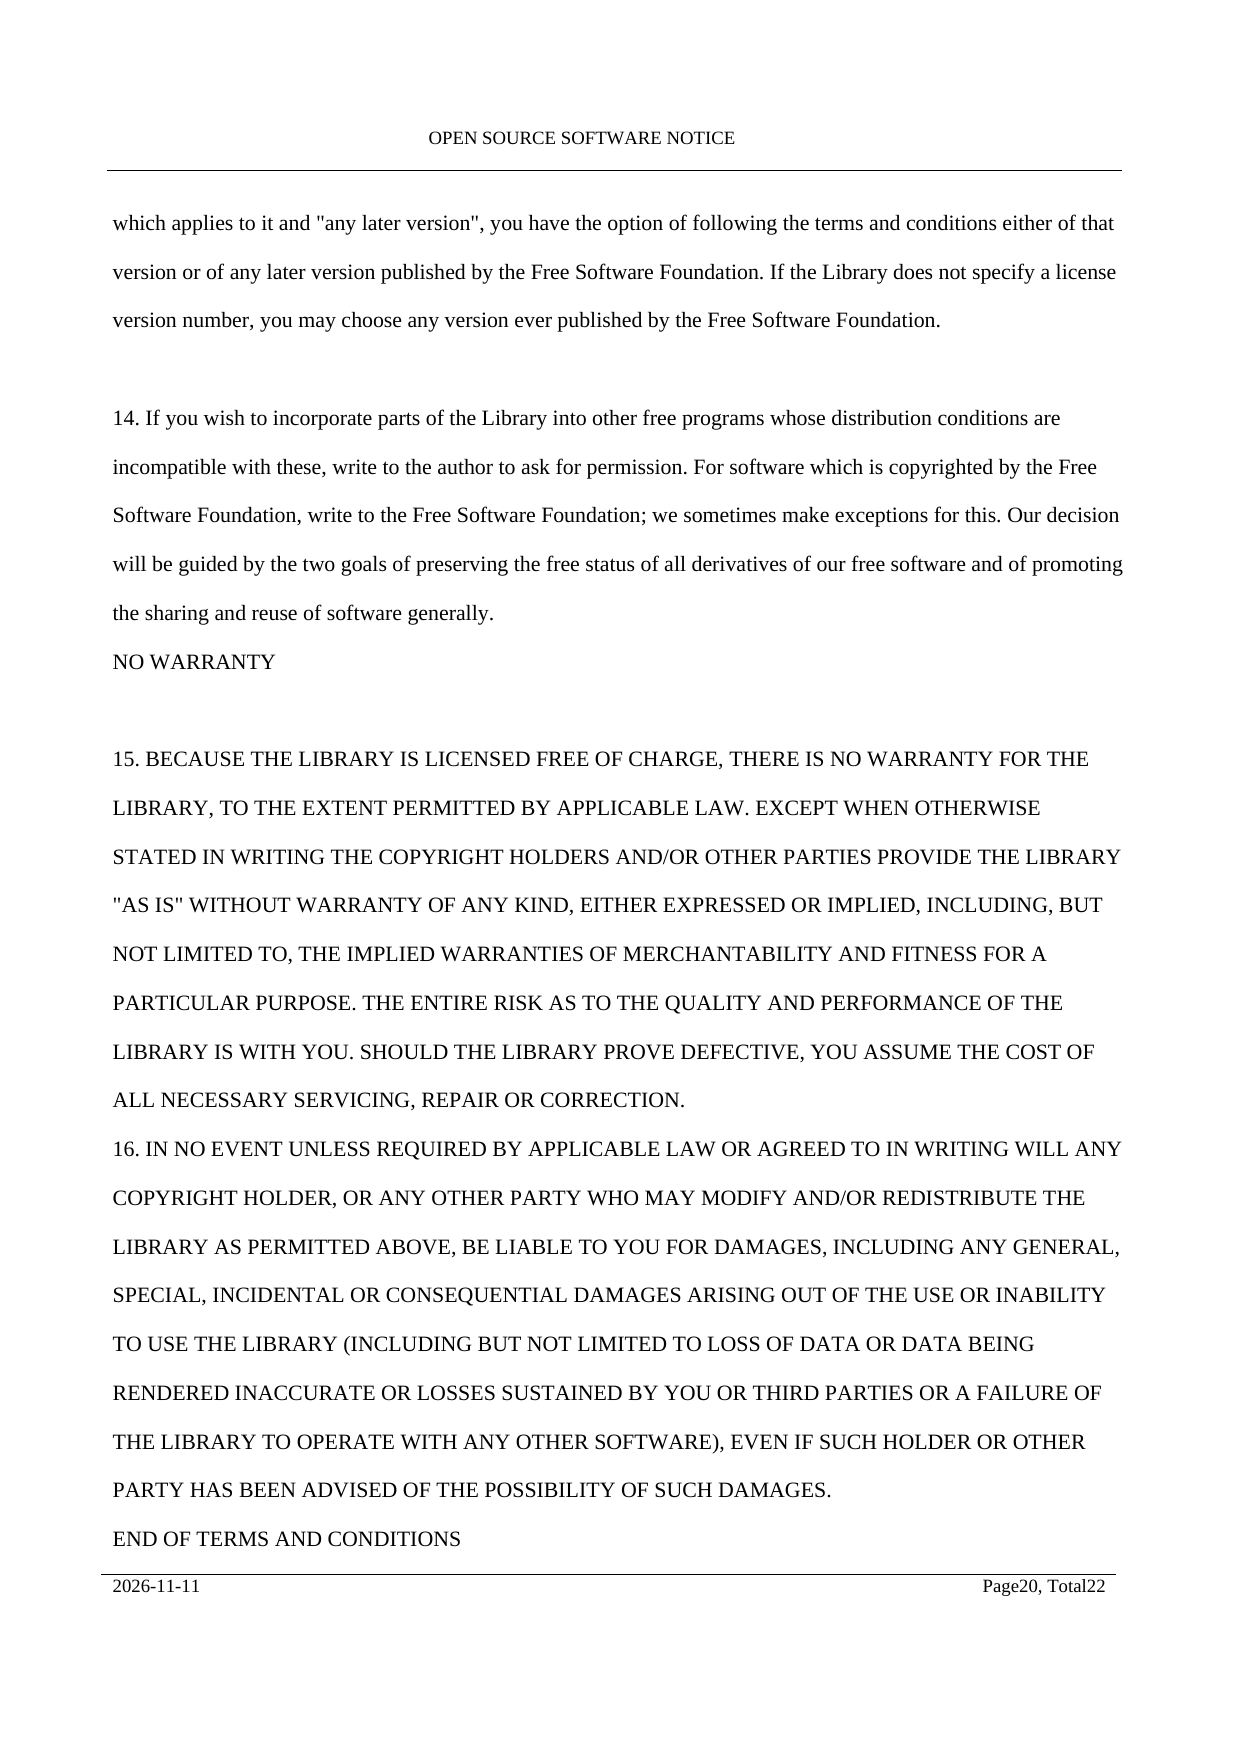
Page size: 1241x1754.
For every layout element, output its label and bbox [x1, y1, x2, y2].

text [112, 206, 1128, 1555]
